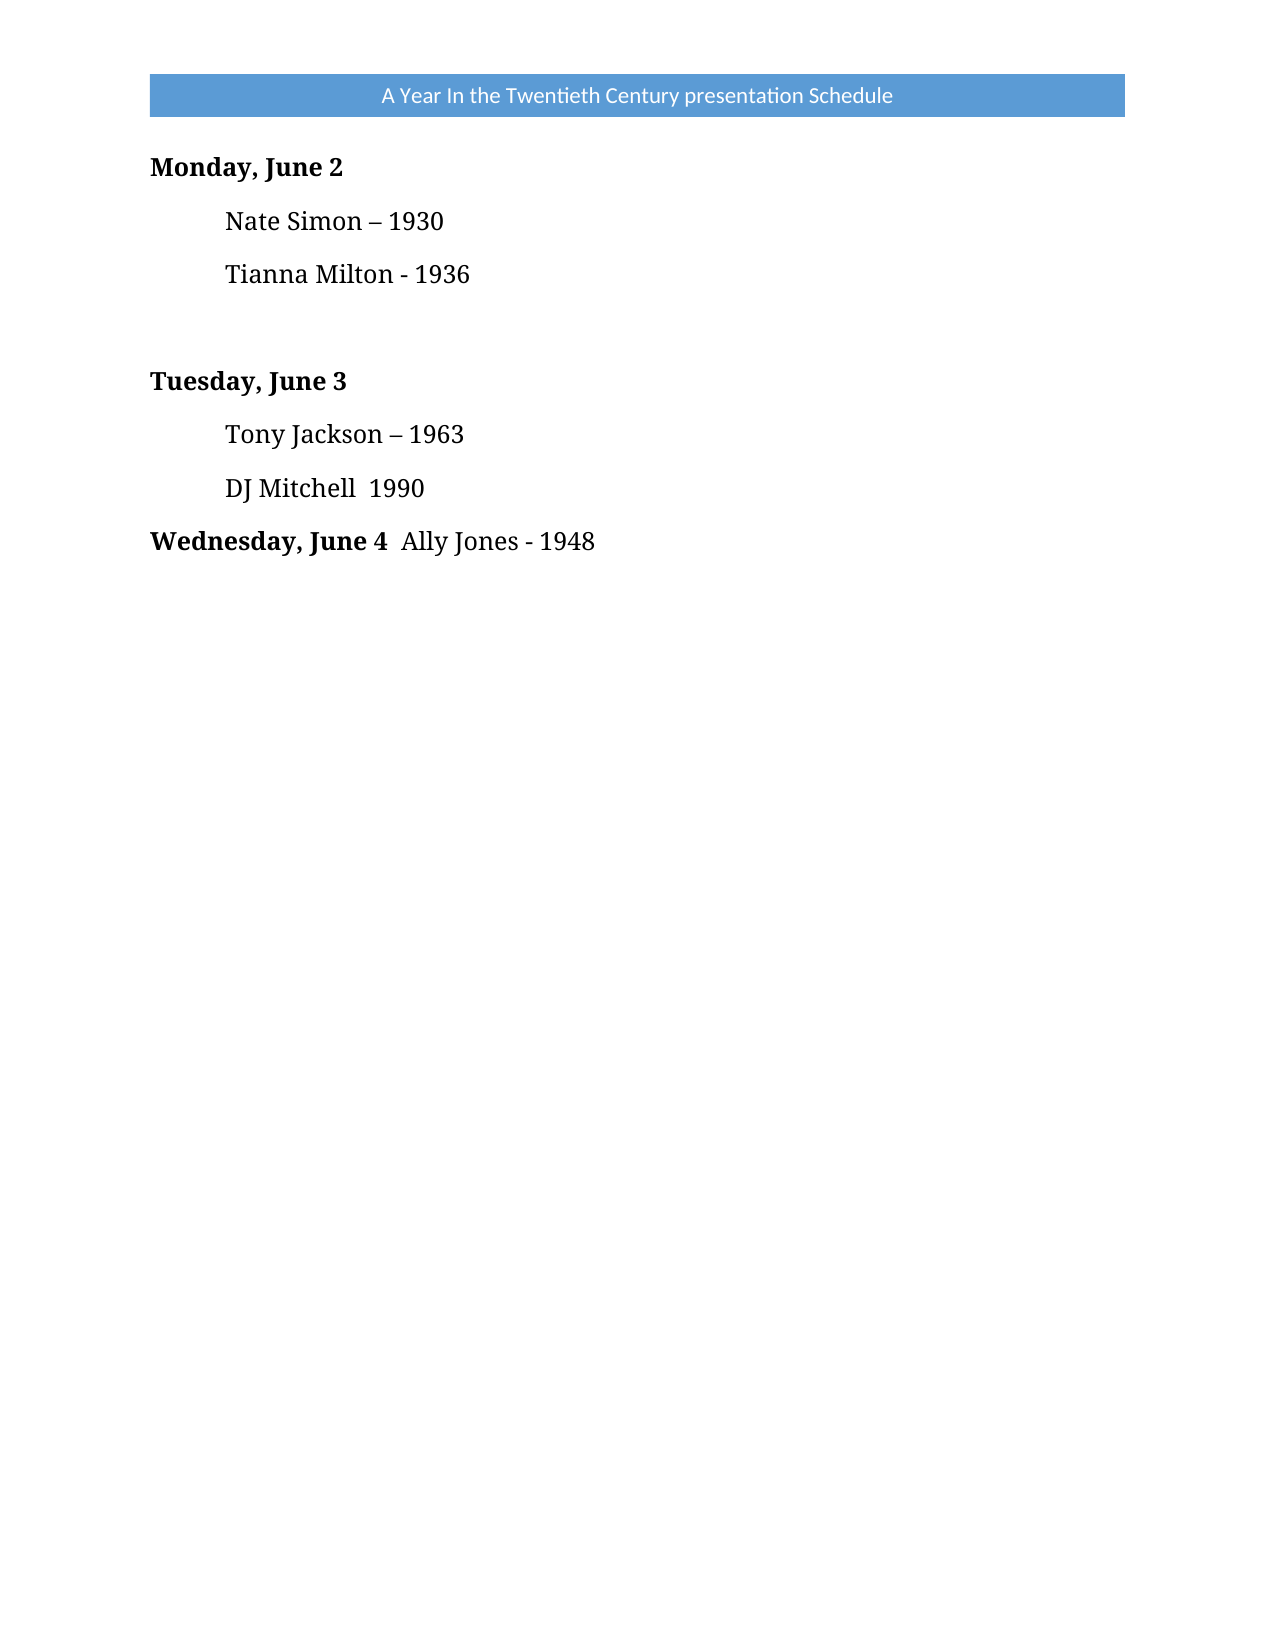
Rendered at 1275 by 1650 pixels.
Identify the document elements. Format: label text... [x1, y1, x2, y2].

text Tianna Milton - 1936 [150, 257, 600, 291]
text Tuesday, June 3 [150, 364, 600, 398]
text Monday, June 2 [150, 150, 600, 184]
text Nate Simon – 1930 [150, 203, 600, 237]
text DJ Mitchell 1990 [150, 471, 600, 505]
text Wednesday, June 4 Ally Jones - 1948 [150, 524, 600, 558]
text Tony Jackson – 1963 [150, 417, 600, 451]
